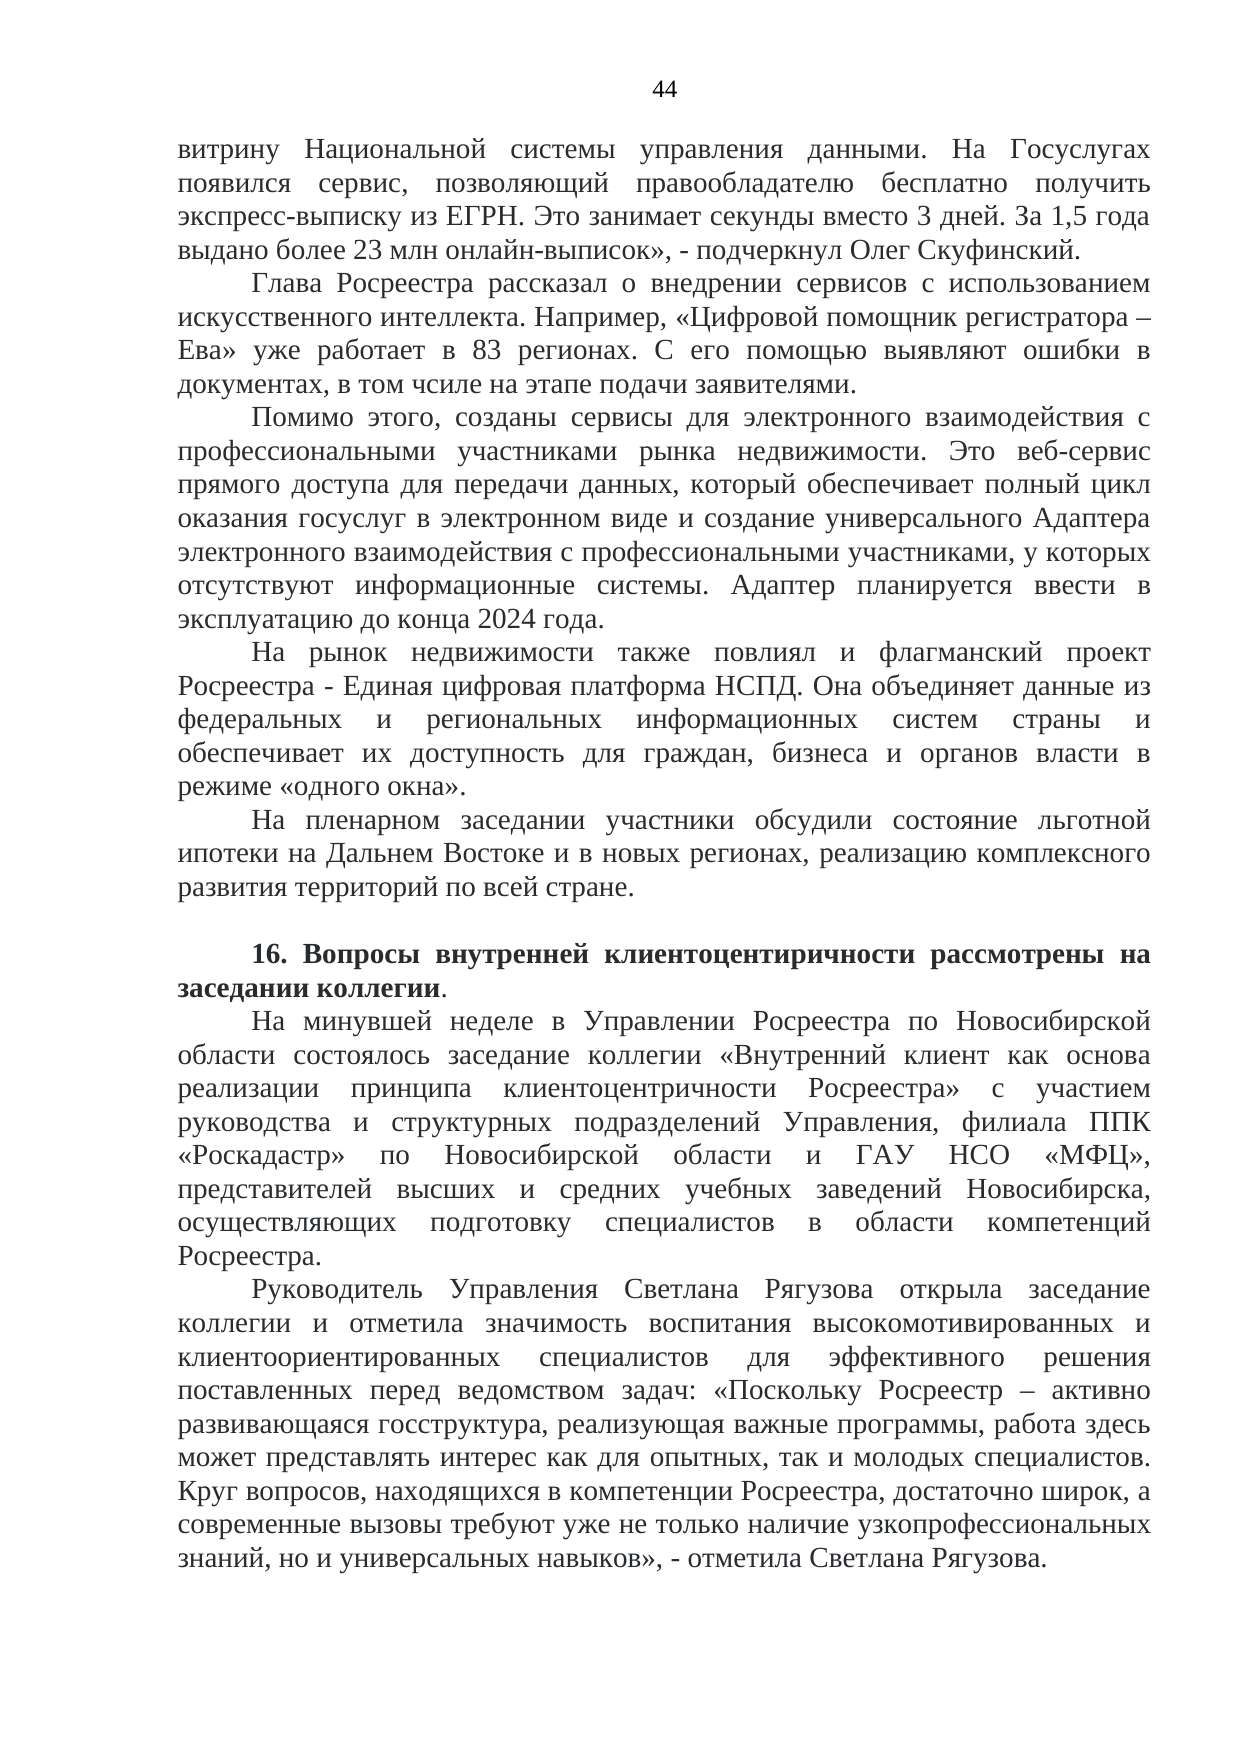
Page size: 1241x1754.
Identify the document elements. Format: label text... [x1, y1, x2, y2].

text Помимо этого, созданы сервисы для электронного взаимодействия с профессиональными участниками рынка недвижимости. Это веб-сервис прямого доступа для передачи данных, который обеспечивает полный цикл оказания госуслуг в электронном виде и создание универсального Адаптера электронного взаимодействия с профессиональными участниками, у которых отсутствуют информационные системы. Адаптер планируется ввести в эксплуатацию до конца 2024 года. [177, 399, 1152, 634]
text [177, 131, 1152, 265]
text Глава Росреестра рассказал о внедрении сервисов с использованием искусственного интеллекта. Например, «Цифровой помощник регистратора – Ева» уже работает в 83 регионах. С его помощью выявляют ошибки в документах, в том чсиле на этапе подачи заявителями. [177, 265, 1152, 399]
text На минувшей неделе в Управлении Росреестра по Новосибирской области состоялось заседание коллегии «Внутренний клиент как основа реализации принципа клиентоцентричности Росреестра» с участием руководства и структурных подразделений Управления, филиала ППК «Роскадастр» по Новосибирской области и ГАУ НСО «МФЦ», представителей высших и средних учебных заведений Новосибирска, осуществляющих подготовку специалистов в области компетенций Росреестра. [177, 1003, 1152, 1272]
text На пленарном заседании участники обсудили состояние льготной ипотеки на Дальнем Востоке и в новых регионах, реализацию комплексного развития территорий по всей стране. [177, 802, 1152, 903]
text 16. Вопросы внутренней клиентоцентиричности рассмотрены на заседании коллегии. [177, 936, 1152, 1003]
text На рынок недвижимости также повлиял и флагманский проект Росреестра - Единая цифровая платформа НСПД. Она объединяет данные из федеральных и региональных информационных систем страны и обеспечивает их доступность для граждан, бизнеса и органов власти в режиме «одного окна». [177, 634, 1152, 802]
text Руководитель Управления Светлана Рягузова открыла заседание коллегии и отметила значимость воспитания высокомотивированных и клиентоориентированных специалистов для эффективного решения поставленных перед ведомством задач: «Поскольку Росреестр – активно развивающаяся госструктура, реализующая важные программы, работа здесь может представлять интерес как для опытных, так и молодых специалистов. Круг вопросов, находящихся в компетенции Росреестра, достаточно широк, а современные вызовы требуют уже не только наличие узкопрофессиональных знаний, но и универсальных навыков», - отметила Светлана Рягузова. [177, 1272, 1152, 1573]
